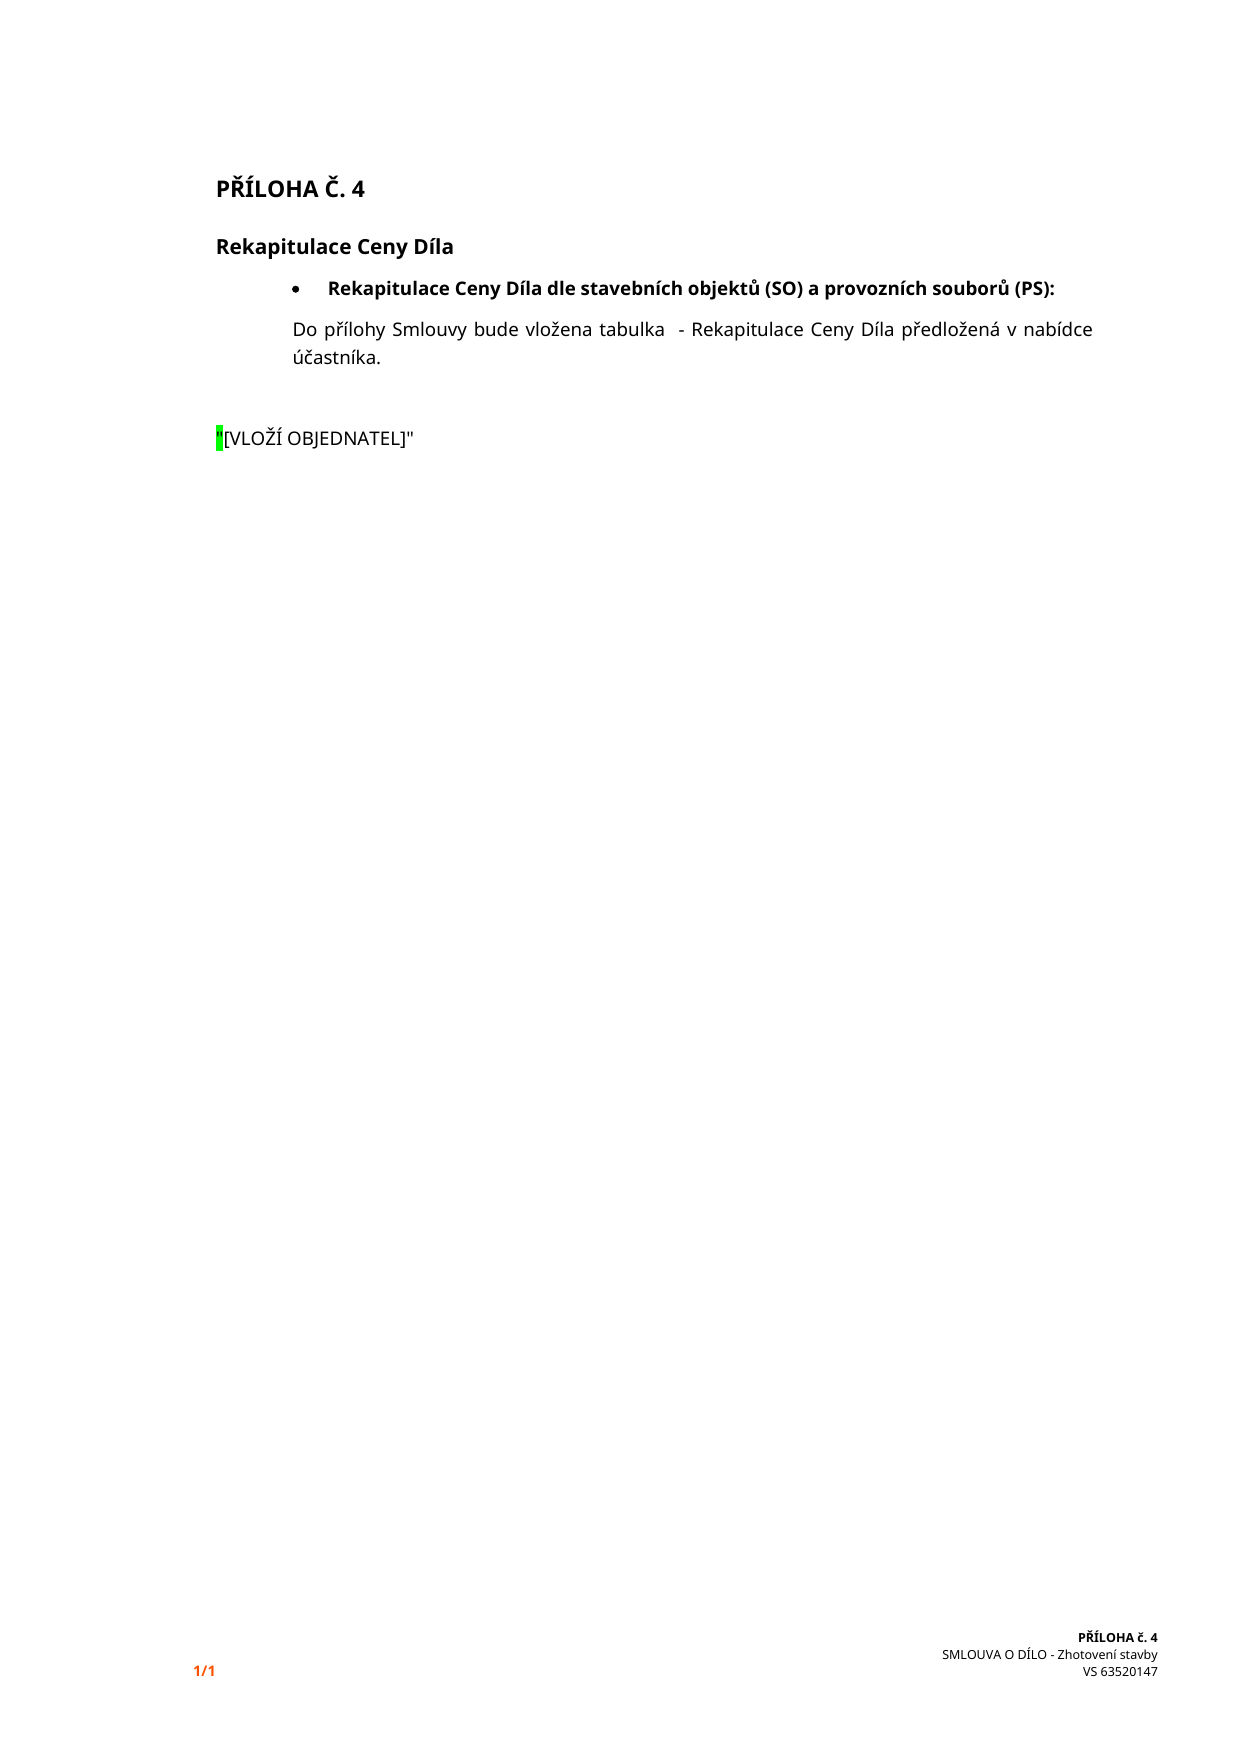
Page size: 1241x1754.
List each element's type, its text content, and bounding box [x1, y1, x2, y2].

text Do přílohy Smlouvy bude vložena tabulka - Rekapitulace Ceny Díla předložená v nabídce účastníka. [292, 316, 1093, 370]
text Rekapitulace Ceny Díla dle stavebních objektů (SO) a provozních souborů (PS): [292, 276, 1093, 301]
text Příloha č. 4 [216, 172, 1093, 204]
text Rekapitulace Ceny Díla [216, 232, 1093, 260]
